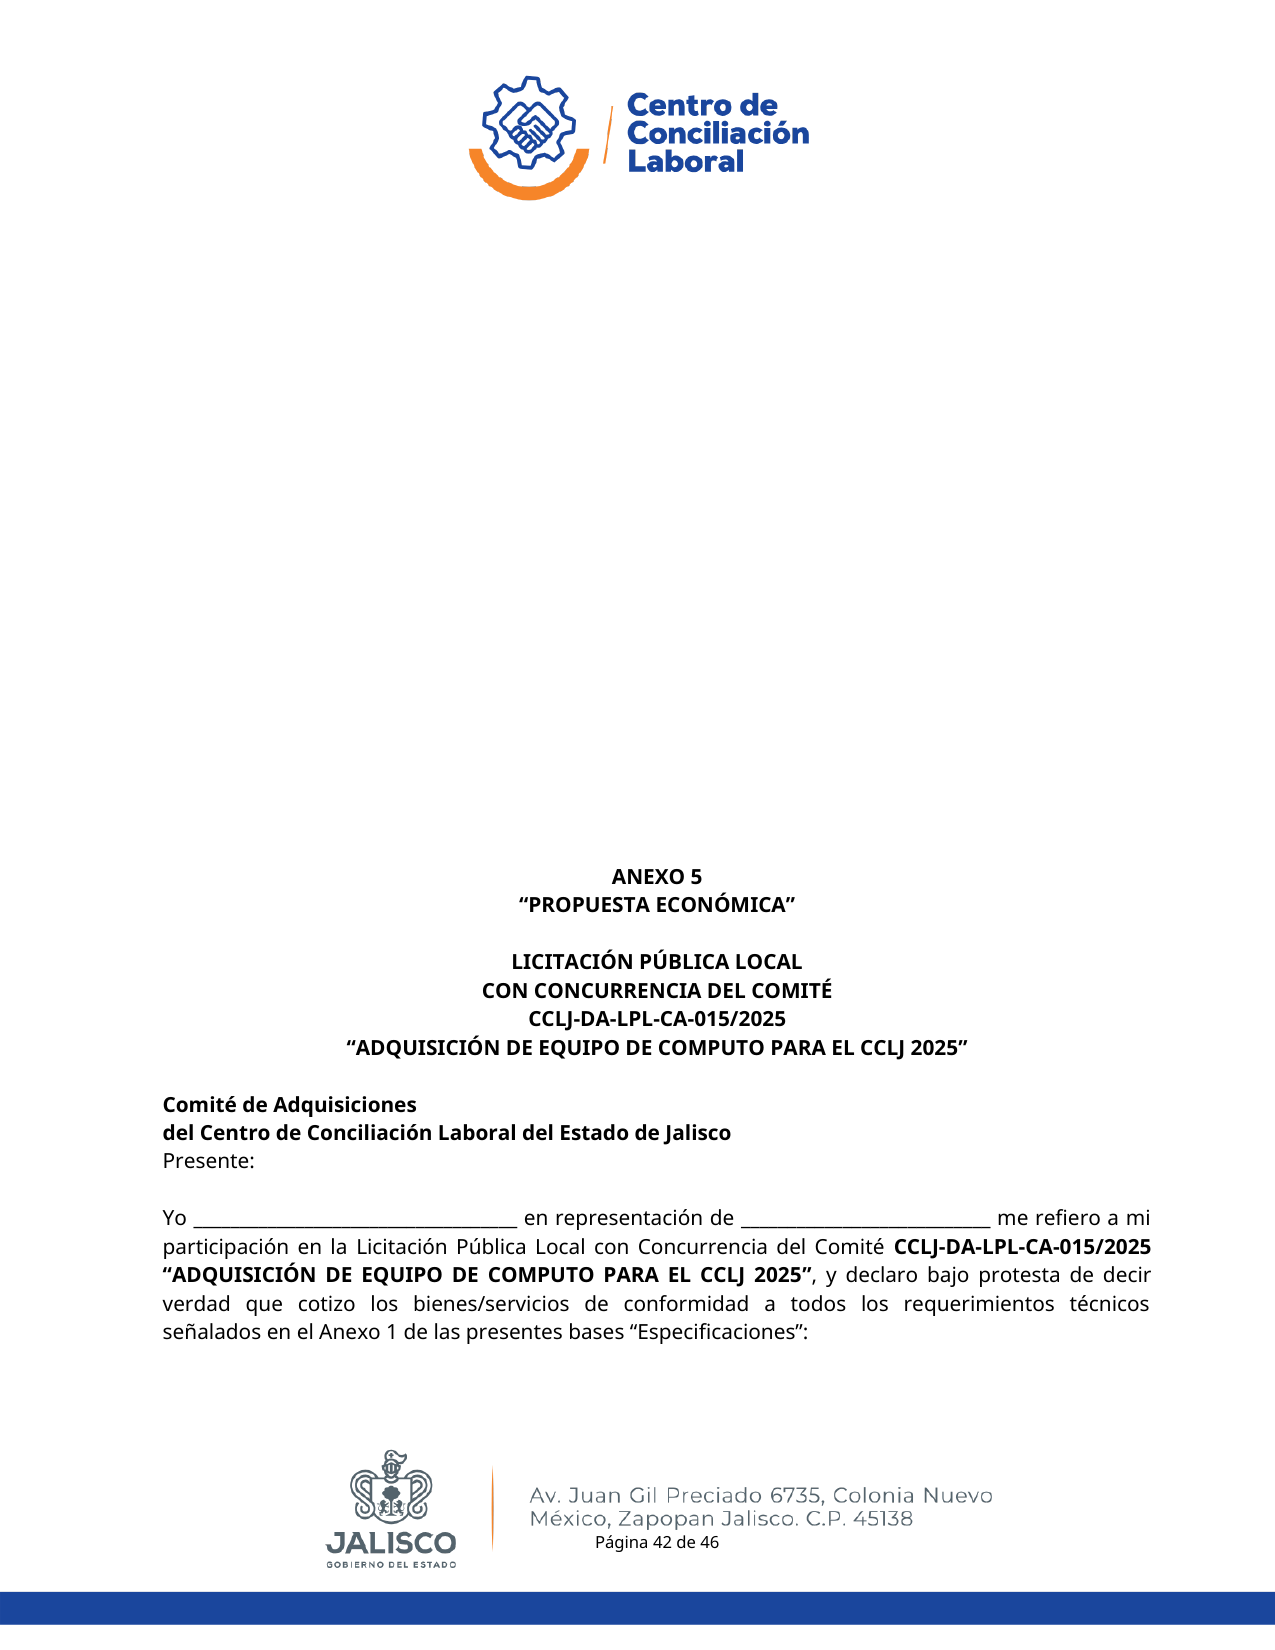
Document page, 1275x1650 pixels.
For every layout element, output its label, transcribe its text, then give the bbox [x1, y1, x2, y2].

text Yo ___________________________________ en representación de ___________________________ me refiero a mi participación en la Licitación Pública Local con Concurrencia del Comité CCLJ-DA-LPL-CA-015/2025 “ADQUISICIÓN DE EQUIPO DE COMPUTO PARA EL CCLJ 2025”, y declaro bajo protesta de decir verdad que cotizo los bienes/servicios de conformidad a todos los requerimientos técnicos señalados en el Anexo 1 de las presentes bases “Especificaciones”: [162, 1203, 1152, 1346]
text Comité de Adquisiciones [162, 1090, 1152, 1118]
text CON CONCURRENCIA DEL COMITÉ [162, 976, 1152, 1004]
text ANEXO 5 [162, 862, 1152, 890]
text LICITACIÓN PÚBLICA LOCAL [162, 947, 1152, 976]
text “PROPUESTA ECONÓMICA” [162, 890, 1152, 919]
text Presente: [162, 1147, 1152, 1175]
text CCLJ-DA-LPL-CA-015/2025 [162, 1004, 1152, 1033]
text “ADQUISICIÓN DE EQUIPO DE COMPUTO PARA EL CCLJ 2025” [162, 1033, 1152, 1061]
text del Centro de Conciliación Laboral del Estado de Jalisco [162, 1118, 1152, 1147]
picture [0, 3, 1275, 1650]
